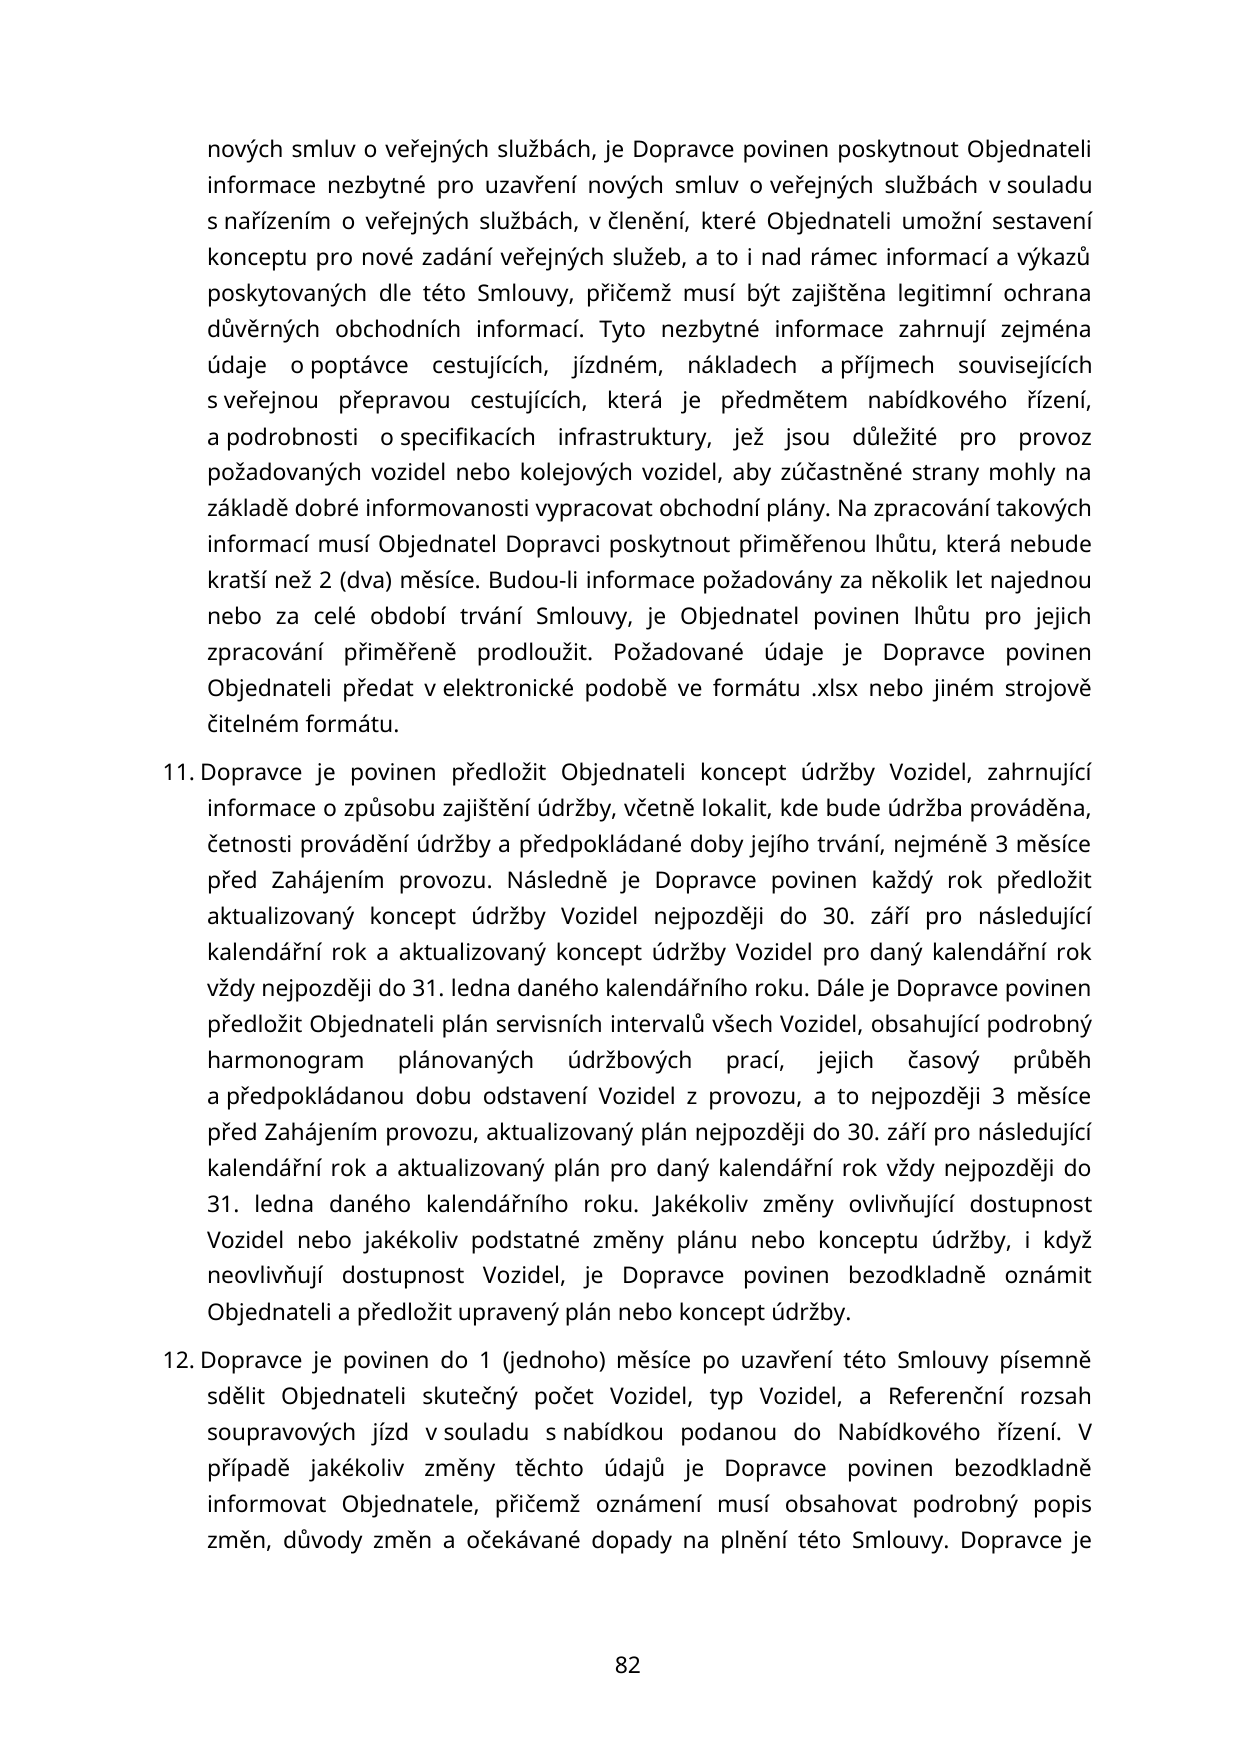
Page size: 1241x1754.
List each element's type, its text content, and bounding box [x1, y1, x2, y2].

list Dopravce je povinen předložit Objednateli koncept údržby Vozidel, zahrnující informace o způsobu zajištění údržby, včetně lokalit, kde bude údržba prováděna, četnosti provádění údržby a předpokládané doby jejího trvání, nejméně 3 měsíce před Zahájením provozu. Následně je Dopravce povinen každý rok předložit aktualizovaný koncept údržby Vozidel nejpozději do 30. září pro následující kalendářní rok a aktualizovaný koncept údržby Vozidel pro daný kalendářní rok vždy nejpozději do 31. ledna daného kalendářního roku. Dále je Dopravce povinen předložit Objednateli plán servisních intervalů všech Vozidel, obsahující podrobný harmonogram plánovaných údržbových prací, jejich časový průběh a předpokládanou dobu odstavení Vozidel z provozu, a to nejpozději 3 měsíce před Zahájením provozu, aktualizovaný plán nejpozději do 30. září pro následující kalendářní rok a aktualizovaný plán pro daný kalendářní rok vždy nejpozději do 31. ledna daného kalendářního roku. Jakékoliv změny ovlivňující dostupnost Vozidel nebo jakékoliv podstatné změny plánu nebo konceptu údržby, i když neovlivňují dostupnost Vozidel, je Dopravce povinen bezodkladně oznámit Objednateli a předložit upravený plán nebo koncept údržby. [162, 756, 1093, 1327]
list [162, 133, 1093, 739]
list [162, 1344, 1093, 1555]
